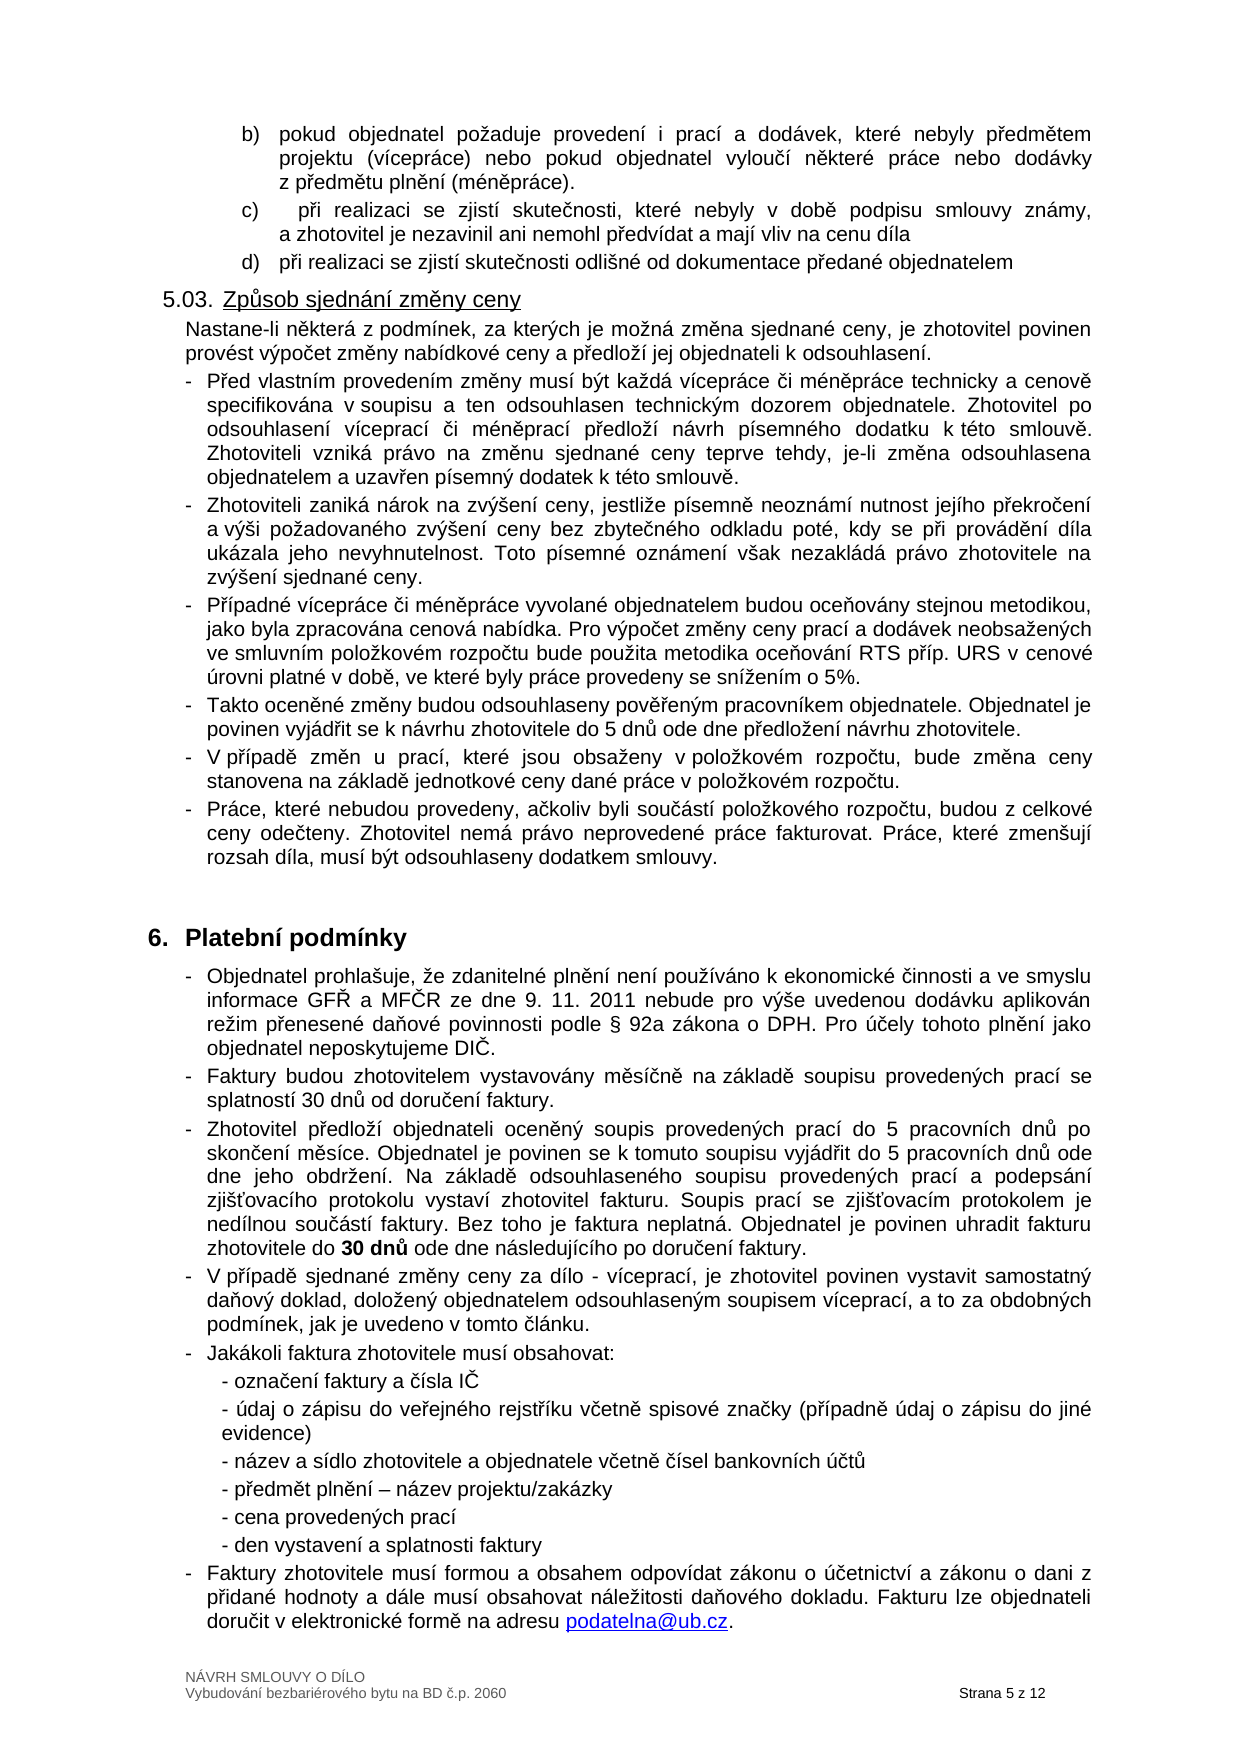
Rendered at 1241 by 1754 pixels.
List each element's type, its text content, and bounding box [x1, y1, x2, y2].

text Práce, které nebudou provedeny, ačkoliv byli součástí položkového rozpočtu, budou z celkové ceny odečteny. Zhotovitel nemá právo neprovedené práce fakturovat. Práce, které zmenšují rozsah díla, musí být odsouhlaseny dodatkem smlouvy. [185, 797, 1093, 869]
text Zhotovitel předloží objednateli oceněný soupis provedených prací do 5 pracovních dnů po skončení měsíce. Objednatel je povinen se k tomuto soupisu vyjádřit do 5 pracovních dnů ode dne jeho obdržení. Na základě odsouhlaseného soupisu provedených prací a podepsání zjišťovacího protokolu vystaví zhotovitel fakturu. Soupis prací se zjišťovacím protokolem je nedílnou součástí faktury. Bez toho je faktura neplatná. Objednatel je povinen uhradit fakturu zhotovitele do 30 dnů ode dne následujícího po doručení faktury. [185, 1116, 1093, 1260]
subtitle Platební podmínky [148, 923, 1093, 952]
text - cena provedených prací [207, 1505, 1093, 1529]
text Nastane-li některá z podmínek, za kterých je možná změna sjednané ceny, je zhotovitel povinen provést výpočet změny nabídkové ceny a předloží jej objednateli k odsouhlasení. [185, 317, 1093, 365]
subtitle Způsob sjednání změny ceny [162, 286, 1093, 313]
text Případné vícepráce či méněpráce vyvolané objednatelem budou oceňovány stejnou metodikou, jako byla zpracována cenová nabídka. Pro výpočet změny ceny prací a dodávek neobsažených ve smluvním položkovém rozpočtu bude použita metodika oceňování RTS příp. URS v cenové úrovni platné v době, ve které byly práce provedeny se snížením o 5%. [185, 593, 1093, 689]
text - údaj o zápisu do veřejného rejstříku včetně spisové značky (případně údaj o zápisu do jiné evidence) [207, 1397, 1093, 1444]
text V případě sjednané změny ceny za dílo - víceprací, je zhotovitel povinen vystavit samostatný daňový doklad, doložený objednatelem odsouhlaseným soupisem víceprací, a to za obdobných podmínek, jak je uvedeno v tomto článku. [185, 1264, 1093, 1336]
text Zhotoviteli zaniká nárok na zvýšení ceny, jestliže písemně neoznámí nutnost jejího překročení a výši požadovaného zvýšení ceny bez zbytečného odkladu poté, kdy se při provádění díla ukázala jeho nevyhnutelnost. Toto písemné oznámení však nezakládá právo zhotovitele na zvýšení sjednané ceny. [185, 493, 1093, 589]
text Objednatel prohlašuje, že zdanitelné plnění není používáno k ekonomické činnosti a ve smyslu informace GFŘ a MFČR ze dne 9. 11. 2011 nebude pro výše uvedenou dodávku aplikován režim přenesené daňové povinnosti podle § 92a zákona o DPH. Pro účely tohoto plnění jako objednatel neposkytujeme DIČ. [185, 964, 1093, 1060]
text Před vlastním provedením změny musí být každá vícepráce či méněpráce technicky a cenově specifikována v soupisu a ten odsouhlasen technickým dozorem objednatele. Zhotovitel po odsouhlasení víceprací či méněprací předloží návrh písemného dodatku k této smlouvě. Zhotoviteli vzniká právo na změnu sjednané ceny teprve tehdy, je-li změna odsouhlasena objednatelem a uzavřen písemný dodatek k této smlouvě. [185, 369, 1093, 489]
text - označení faktury a čísla IČ [207, 1368, 1093, 1392]
text Takto oceněné změny budou odsouhlaseny pověřeným pracovníkem objednatele. Objednatel je povinen vyjádřit se k návrhu zhotovitele do 5 dnů ode dne předložení návrhu zhotovitele. [185, 693, 1093, 741]
text Faktury zhotovitele musí formou a obsahem odpovídat zákonu o účetnictví a zákonu o dani z přidané hodnoty a dále musí obsahovat náležitosti daňového dokladu. Fakturu lze objednateli doručit v elektronické formě na adresu podatelna@ub.cz. [185, 1561, 1093, 1633]
text při realizaci se zjistí skutečnosti, které nebyly v době podpisu smlouvy známy, a zhotovitel je nezavinil ani nemohl předvídat a mají vliv na cenu díla [241, 198, 1093, 246]
text - název a sídlo zhotovitele a objednatele včetně čísel bankovních účtů [207, 1449, 1093, 1473]
text V případě změn u prací, které jsou obsaženy v položkovém rozpočtu, bude změna ceny stanovena na základě jednotkové ceny dané práce v položkovém rozpočtu. [185, 745, 1093, 793]
text Jakákoli faktura zhotovitele musí obsahovat: [185, 1340, 1093, 1364]
text pokud objednatel požaduje provedení i prací a dodávek, které nebyly předmětem projektu (vícepráce) nebo pokud objednatel vyloučí některé práce nebo dodávky z předmětu plnění (méněpráce). [241, 122, 1093, 193]
text - předmět plnění – název projektu/zakázky [207, 1477, 1093, 1501]
text Faktury budou zhotovitelem vystavovány měsíčně na základě soupisu provedených prací se splatností 30 dnů od doručení faktury. [185, 1064, 1093, 1112]
text při realizaci se zjistí skutečnosti odlišné od dokumentace předané objednatelem [241, 250, 1093, 274]
text - den vystavení a splatnosti faktury [207, 1533, 1093, 1557]
